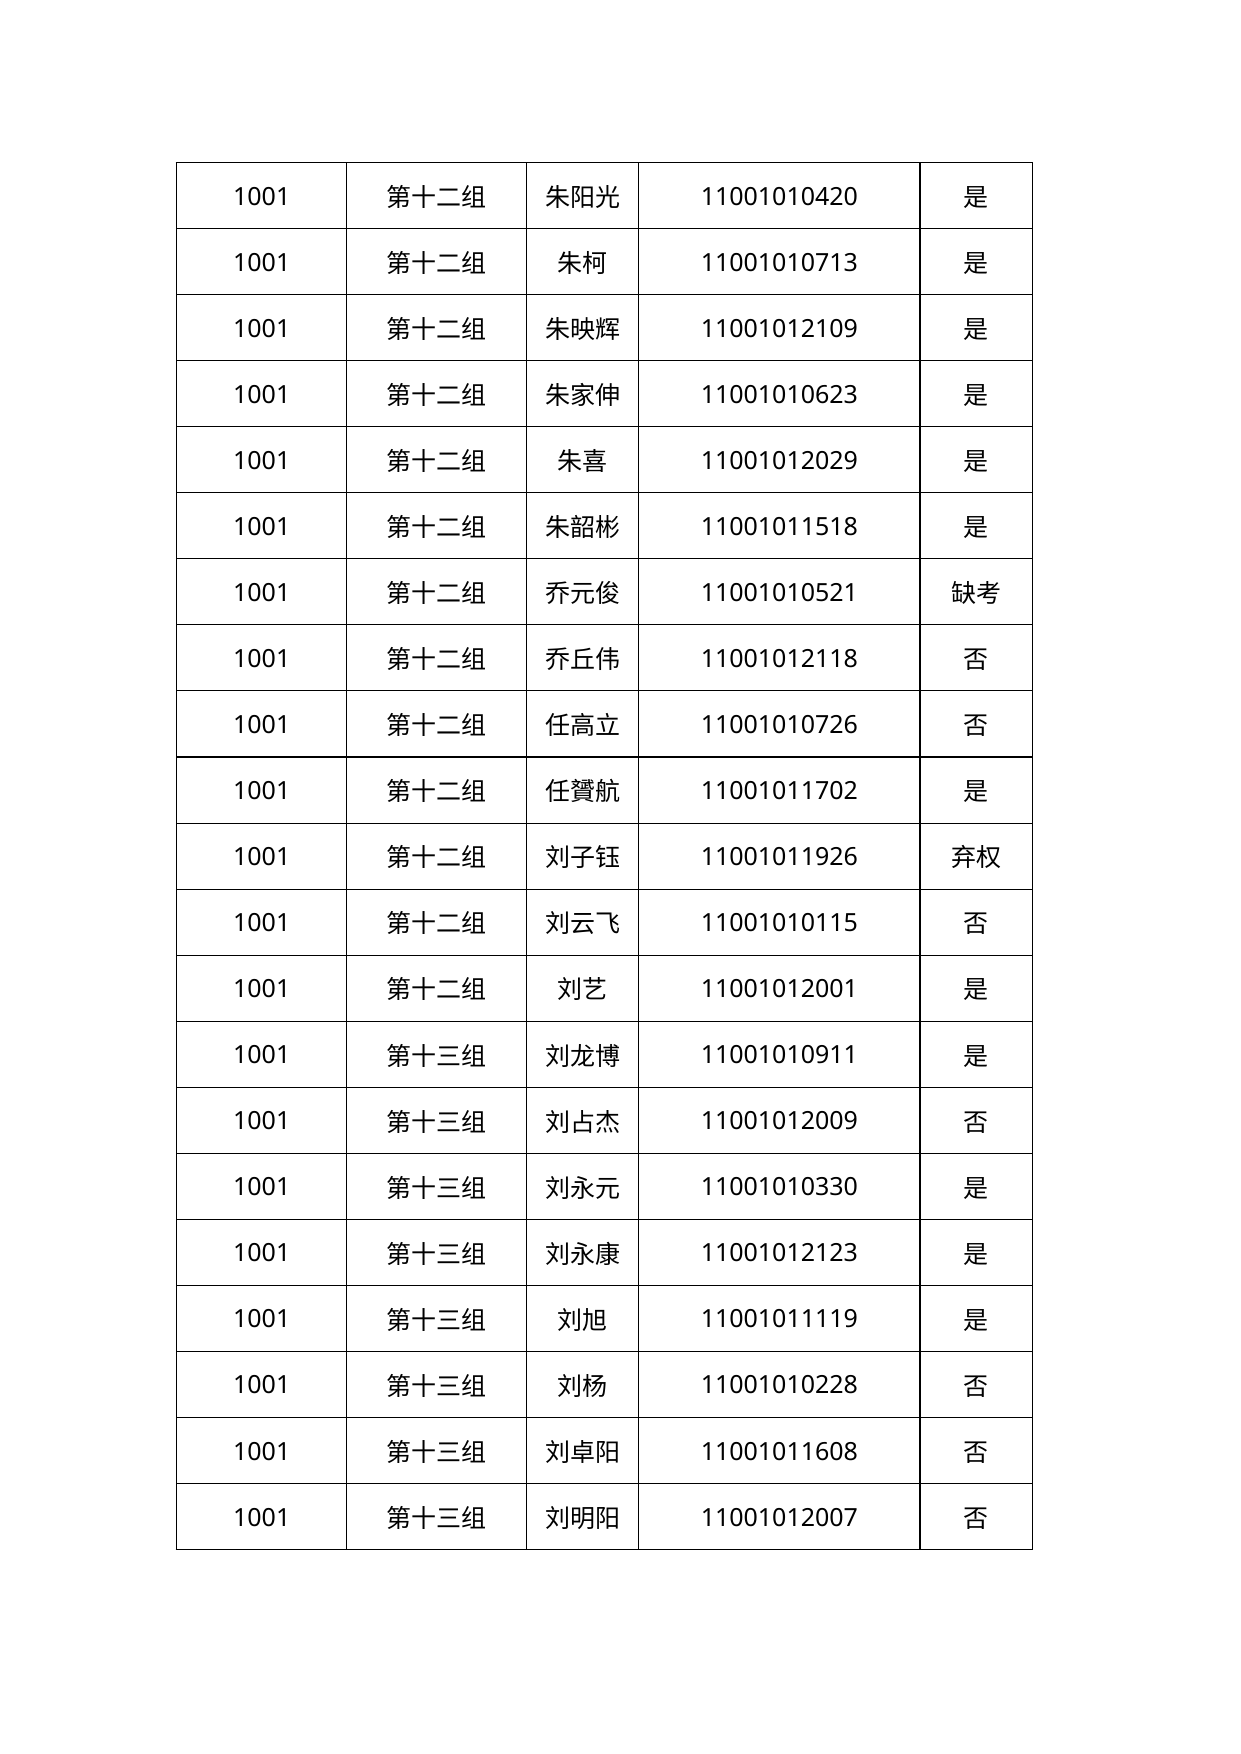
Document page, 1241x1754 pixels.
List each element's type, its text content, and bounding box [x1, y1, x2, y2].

table_cell 1001 [177, 691, 346, 756]
table_cell 任贇航 [527, 758, 638, 822]
table_cell 刘杨 [527, 1352, 638, 1417]
table_cell 朱喜 [527, 427, 638, 492]
table_cell 1001 [177, 1352, 346, 1417]
table_cell 11001012001 [639, 956, 919, 1021]
table_cell 第十二组 [347, 559, 526, 624]
table_cell 第十二组 [347, 824, 526, 888]
table_cell 11001010623 [639, 361, 919, 426]
table_cell 第十二组 [347, 427, 526, 492]
table_cell 刘云飞 [527, 890, 638, 954]
table_cell 11001012029 [639, 427, 919, 492]
table_cell 否 [921, 691, 1032, 756]
table_cell 刘卓阳 [527, 1418, 638, 1483]
table_cell 是 [921, 427, 1032, 492]
table_cell 第十三组 [347, 1286, 526, 1351]
table_cell 1001 [177, 295, 346, 360]
table_cell 是 [921, 1286, 1032, 1351]
table_cell 是 [921, 956, 1032, 1021]
table_cell 第十二组 [347, 956, 526, 1021]
table_cell 否 [921, 890, 1032, 954]
table_cell 1001 [177, 1022, 346, 1087]
table_cell 任高立 [527, 691, 638, 756]
table_cell 第十二组 [347, 625, 526, 690]
table_cell 朱阳光 [527, 163, 638, 228]
table_cell 是 [921, 163, 1032, 228]
table_cell 否 [921, 1352, 1032, 1417]
table_cell 1001 [177, 1418, 346, 1483]
table_cell 朱家伸 [527, 361, 638, 426]
table_cell 11001011702 [639, 758, 919, 822]
table_cell 1001 [177, 625, 346, 690]
table_cell 11001011608 [639, 1418, 919, 1483]
table_cell 是 [921, 295, 1032, 360]
table_cell 刘永康 [527, 1220, 638, 1285]
table_cell 弃权 [921, 824, 1032, 888]
table_cell 11001010420 [639, 163, 919, 228]
table_cell 是 [921, 229, 1032, 294]
table_cell 第十二组 [347, 163, 526, 228]
table_cell 1001 [177, 956, 346, 1021]
table_cell 11001010713 [639, 229, 919, 294]
table_cell 第十二组 [347, 493, 526, 558]
table_cell 第十三组 [347, 1352, 526, 1417]
table_cell 是 [921, 758, 1032, 822]
table_cell 11001012009 [639, 1088, 919, 1153]
table_cell 1001 [177, 1286, 346, 1351]
table_cell 第十二组 [347, 229, 526, 294]
table_cell 第十二组 [347, 890, 526, 954]
table_cell 刘艺 [527, 956, 638, 1021]
table_cell 1001 [177, 1484, 346, 1549]
table_cell 11001011926 [639, 824, 919, 888]
table_cell 11001010521 [639, 559, 919, 624]
table_cell 否 [921, 1484, 1032, 1549]
table_cell 刘永元 [527, 1154, 638, 1219]
table_cell 11001012109 [639, 295, 919, 360]
table_cell 乔丘伟 [527, 625, 638, 690]
table_cell 第十三组 [347, 1220, 526, 1285]
table_cell 第十三组 [347, 1484, 526, 1549]
table_cell 是 [921, 1154, 1032, 1219]
table_cell 是 [921, 1220, 1032, 1285]
table_cell 11001012007 [639, 1484, 919, 1549]
table_cell 第十二组 [347, 361, 526, 426]
table_cell 11001011518 [639, 493, 919, 558]
table_cell 刘占杰 [527, 1088, 638, 1153]
table_cell 11001012123 [639, 1220, 919, 1285]
table_cell 第十三组 [347, 1088, 526, 1153]
table_cell 刘明阳 [527, 1484, 638, 1549]
table_cell 否 [921, 625, 1032, 690]
table_cell 刘旭 [527, 1286, 638, 1351]
table_cell 11001011119 [639, 1286, 919, 1351]
table_cell 1001 [177, 163, 346, 228]
table_cell 1001 [177, 427, 346, 492]
table_cell 是 [921, 1022, 1032, 1087]
table_cell 1001 [177, 559, 346, 624]
table_cell 1001 [177, 1154, 346, 1219]
table_cell 1001 [177, 493, 346, 558]
table_cell 1001 [177, 1220, 346, 1285]
table_cell 朱映辉 [527, 295, 638, 360]
table_cell 是 [921, 361, 1032, 426]
table_cell 第十三组 [347, 1418, 526, 1483]
table_cell 第十二组 [347, 758, 526, 822]
table_cell 11001010911 [639, 1022, 919, 1087]
table_cell 第十三组 [347, 1154, 526, 1219]
table_cell 否 [921, 1088, 1032, 1153]
table_cell 缺考 [921, 559, 1032, 624]
table_cell 11001010726 [639, 691, 919, 756]
table_cell 1001 [177, 824, 346, 888]
table_cell 第十二组 [347, 691, 526, 756]
table_cell 刘子钰 [527, 824, 638, 888]
table_cell 第十三组 [347, 1022, 526, 1087]
table_cell 刘龙博 [527, 1022, 638, 1087]
table_cell 1001 [177, 361, 346, 426]
table_cell 1001 [177, 890, 346, 954]
table_cell 11001010228 [639, 1352, 919, 1417]
table_cell 1001 [177, 1088, 346, 1153]
table_cell 11001012118 [639, 625, 919, 690]
table_cell 1001 [177, 758, 346, 822]
table_cell 朱柯 [527, 229, 638, 294]
table_cell 否 [921, 1418, 1032, 1483]
table_cell 11001010115 [639, 890, 919, 954]
table_cell 乔元俊 [527, 559, 638, 624]
table_cell 1001 [177, 229, 346, 294]
table_cell 朱韶彬 [527, 493, 638, 558]
table_cell 第十二组 [347, 295, 526, 360]
table_cell 是 [921, 493, 1032, 558]
table_cell 11001010330 [639, 1154, 919, 1219]
